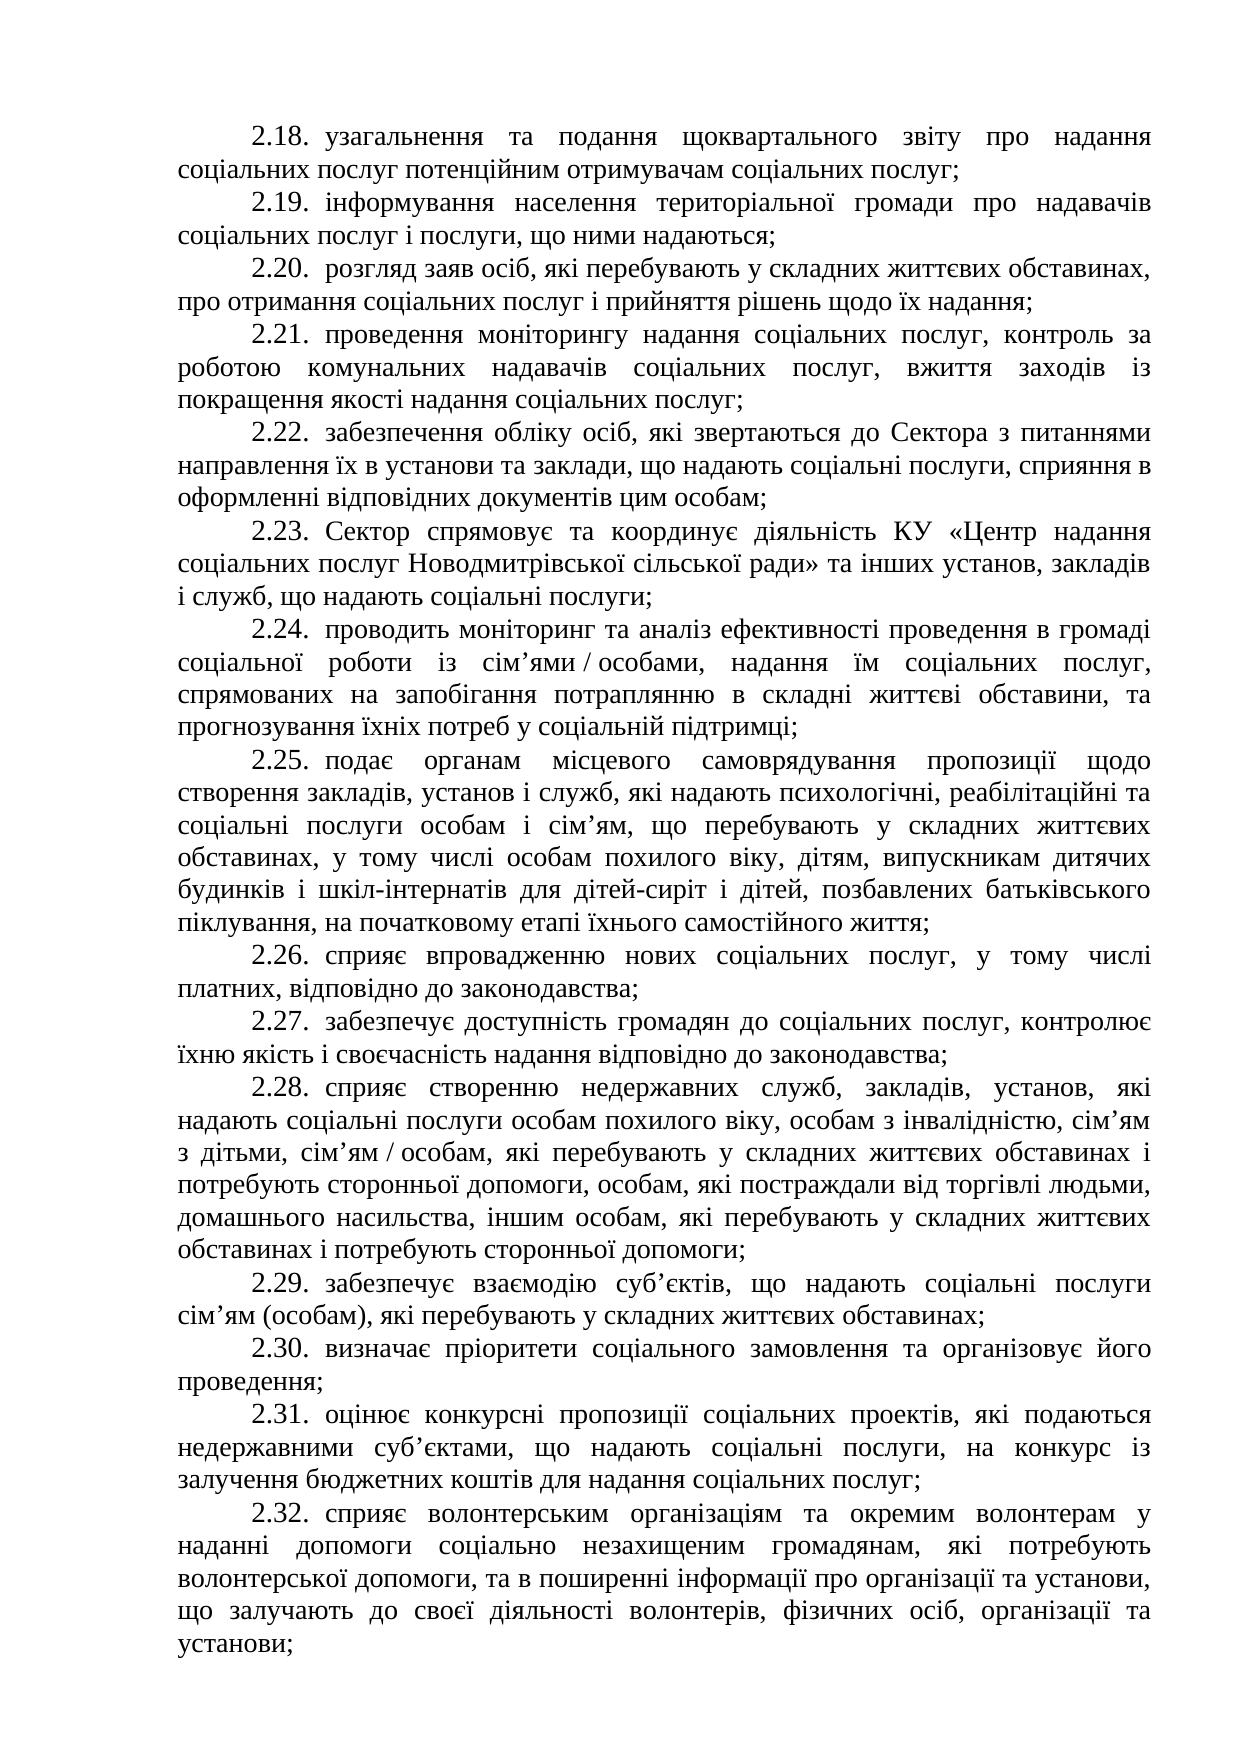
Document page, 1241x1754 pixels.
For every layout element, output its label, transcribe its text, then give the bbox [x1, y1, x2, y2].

list сприяє створенню недержавних служб, закладів, установ, які надають соціальні послуги особам похилого віку, особам з інвалідністю, сім’ям з дітьми, сім’ям / особам, які перебувають у складних життєвих обставинах і потребують сторонньої допомоги, особам, які постраждали від торгівлі людьми, домашнього насильства, іншим особам, які перебувають у складних життєвих обставинах і потребують сторонньої допомоги; [177, 1069, 1152, 1265]
list забезпечення обліку осіб, які звертаються до Сектора з питаннями направлення їх в установи та заклади, що надають соціальні послуги, сприяння в оформленні відповідних документів цим особам; [177, 414, 1152, 513]
list забезпечує взаємодію суб’єктів, що надають соціальні послуги сім’ям (особам), які перебувають у складних життєвих обставинах; [177, 1265, 1152, 1331]
list проведення моніторингу надання соціальних послуг, контроль за роботою комунальних надавачів соціальних послуг, вжиття заходів із покращення якості надання соціальних послуг; [177, 316, 1152, 414]
list сприяє волонтерським організаціям та окремим волонтерам у наданні допомоги соціально незахищеним громадянам, які потребують волонтерської допомоги, та в поширенні інформації про організації та установи, що залучають до своєї діяльності волонтерів, фізичних осіб, організації та установи; [177, 1495, 1152, 1658]
list визначає пріоритети соціального замовлення та організовує його проведення; [177, 1331, 1152, 1397]
list узагальнення та подання щоквартального звіту про надання соціальних послуг потенційним отримувачам соціальних послуг; [177, 118, 1152, 184]
list розгляд заяв осіб, які перебувають у складних життєвих обставинах, про отримання соціальних послуг і прийняття рішень щодо їх надання; [177, 250, 1152, 316]
list проводить моніторинг та аналіз ефективності проведення в громаді соціальної роботи із сім’ями / особами, надання їм соціальних послуг, спрямованих на запобігання потраплянню в складні життєві обставини, та прогнозування їхніх потреб у соціальній підтримці; [177, 611, 1152, 742]
list Сектор спрямовує та координує діяльність КУ «Центр надання соціальних послуг Новодмитрівської сільської ради» та інших установ, закладів і служб, що надають соціальні послуги; [177, 513, 1152, 611]
list забезпечує доступність громадян до соціальних послуг, контролює їхню якість і своєчасність надання відповідно до законодавства; [177, 1003, 1152, 1069]
list подає органам місцевого самоврядування пропозиції щодо створення закладів, установ і служб, які надають психологічні, реабілітаційні та соціальні послуги особам і сім’ям, що перебувають у складних життєвих обставинах, у тому числі особам похилого віку, дітям, випускникам дитячих будинків і шкіл-інтернатів для дітей-сиріт і дітей, позбавлених батьківського піклування, на початковому етапі їхнього самостійного життя; [177, 742, 1152, 937]
list оцінює конкурсні пропозиції соціальних проектів, які подаються недержавними суб’єктами, що надають соціальні послуги, на конкурс із залучення бюджетних коштів для надання соціальних послуг; [177, 1397, 1152, 1495]
list сприяє впровадженню нових соціальних послуг, у тому числі платних, відповідно до законодавства; [177, 937, 1152, 1003]
list інформування населення територіальної громади про надавачів соціальних послуг і послуги, що ними надаються; [177, 184, 1152, 250]
